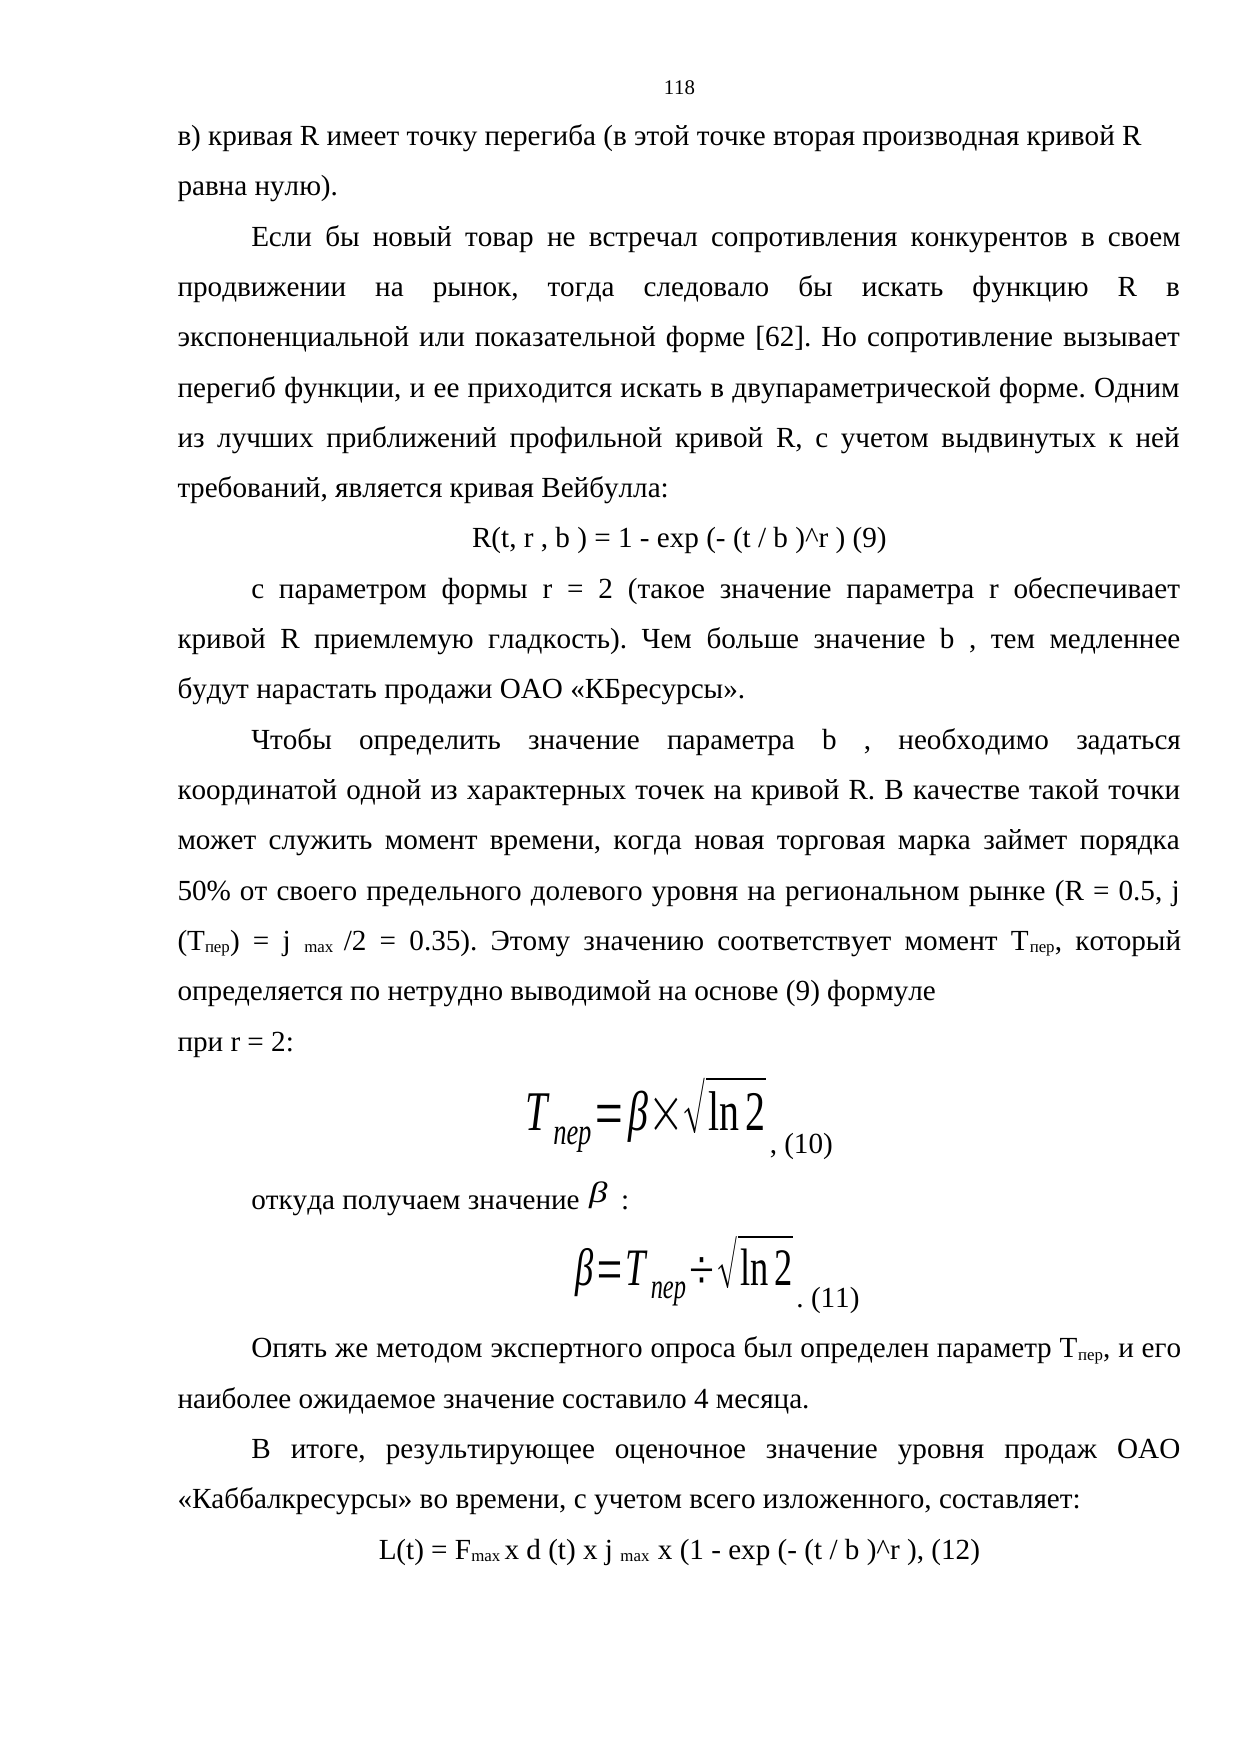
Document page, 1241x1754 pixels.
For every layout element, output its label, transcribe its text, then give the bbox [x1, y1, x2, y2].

text в) кривая R имеет точку перегиба (в этой точке вторая производная кривой R равна нулю). [177, 118, 1181, 202]
text . (11) [177, 1233, 1181, 1314]
text с параметром формы r = 2 (такое значение параметра r обеспечивает кривой R приемлемую гладкость). Чем больше значение b , тем медленнее будут нарастать продажи ОАО «КБресурсы». [177, 571, 1181, 705]
text Чтобы определить значение параметра b , необходимо задаться координатой одной из характерных точек на кривой R. В качестве такой точки может служить момент времени, когда новая торговая марка займет порядка 50% от своего предельного долевого уровня на региональном рынке (R = 0.5, j (Тпер) = j max /2 = 0.35). Этому значению соответствует момент Тпер, который определяется по нетрудно выводимой на основе (9) формуле [177, 722, 1181, 1007]
text Опять же методом экспертного опроса был определен параметр Тпер, и его наиболее ожидаемое значение составило 4 месяца. [177, 1331, 1181, 1414]
text , (10) [177, 1074, 1181, 1160]
text L(t) = Fmax x d (t) x j max x (1 - exp (- (t / b )^r ), (12) [177, 1532, 1181, 1565]
text откуда получаем значение : [177, 1177, 1181, 1216]
text В итоге, результирующее оценочное значение уровня продаж ОАО «Каббалкресурсы» во времени, с учетом всего изложенного, составляет: [177, 1431, 1181, 1515]
text R(t, r , b ) = 1 - exp (- (t / b )^r ) (9) [177, 521, 1181, 554]
text при r = 2: [177, 1024, 1181, 1057]
text Если бы новый товар не встречал сопротивления конкурентов в своем продвижении на рынок, тогда следовало бы искать функцию R в экспоненциальной или показательной форме [62]. Но сопротивление вызывает перегиб функции, и ее приходится искать в двупараметрической форме. Одним из лучших приближений профильной кривой R, с учетом выдвинутых к ней требований, является кривая Вейбулла: [177, 219, 1181, 504]
